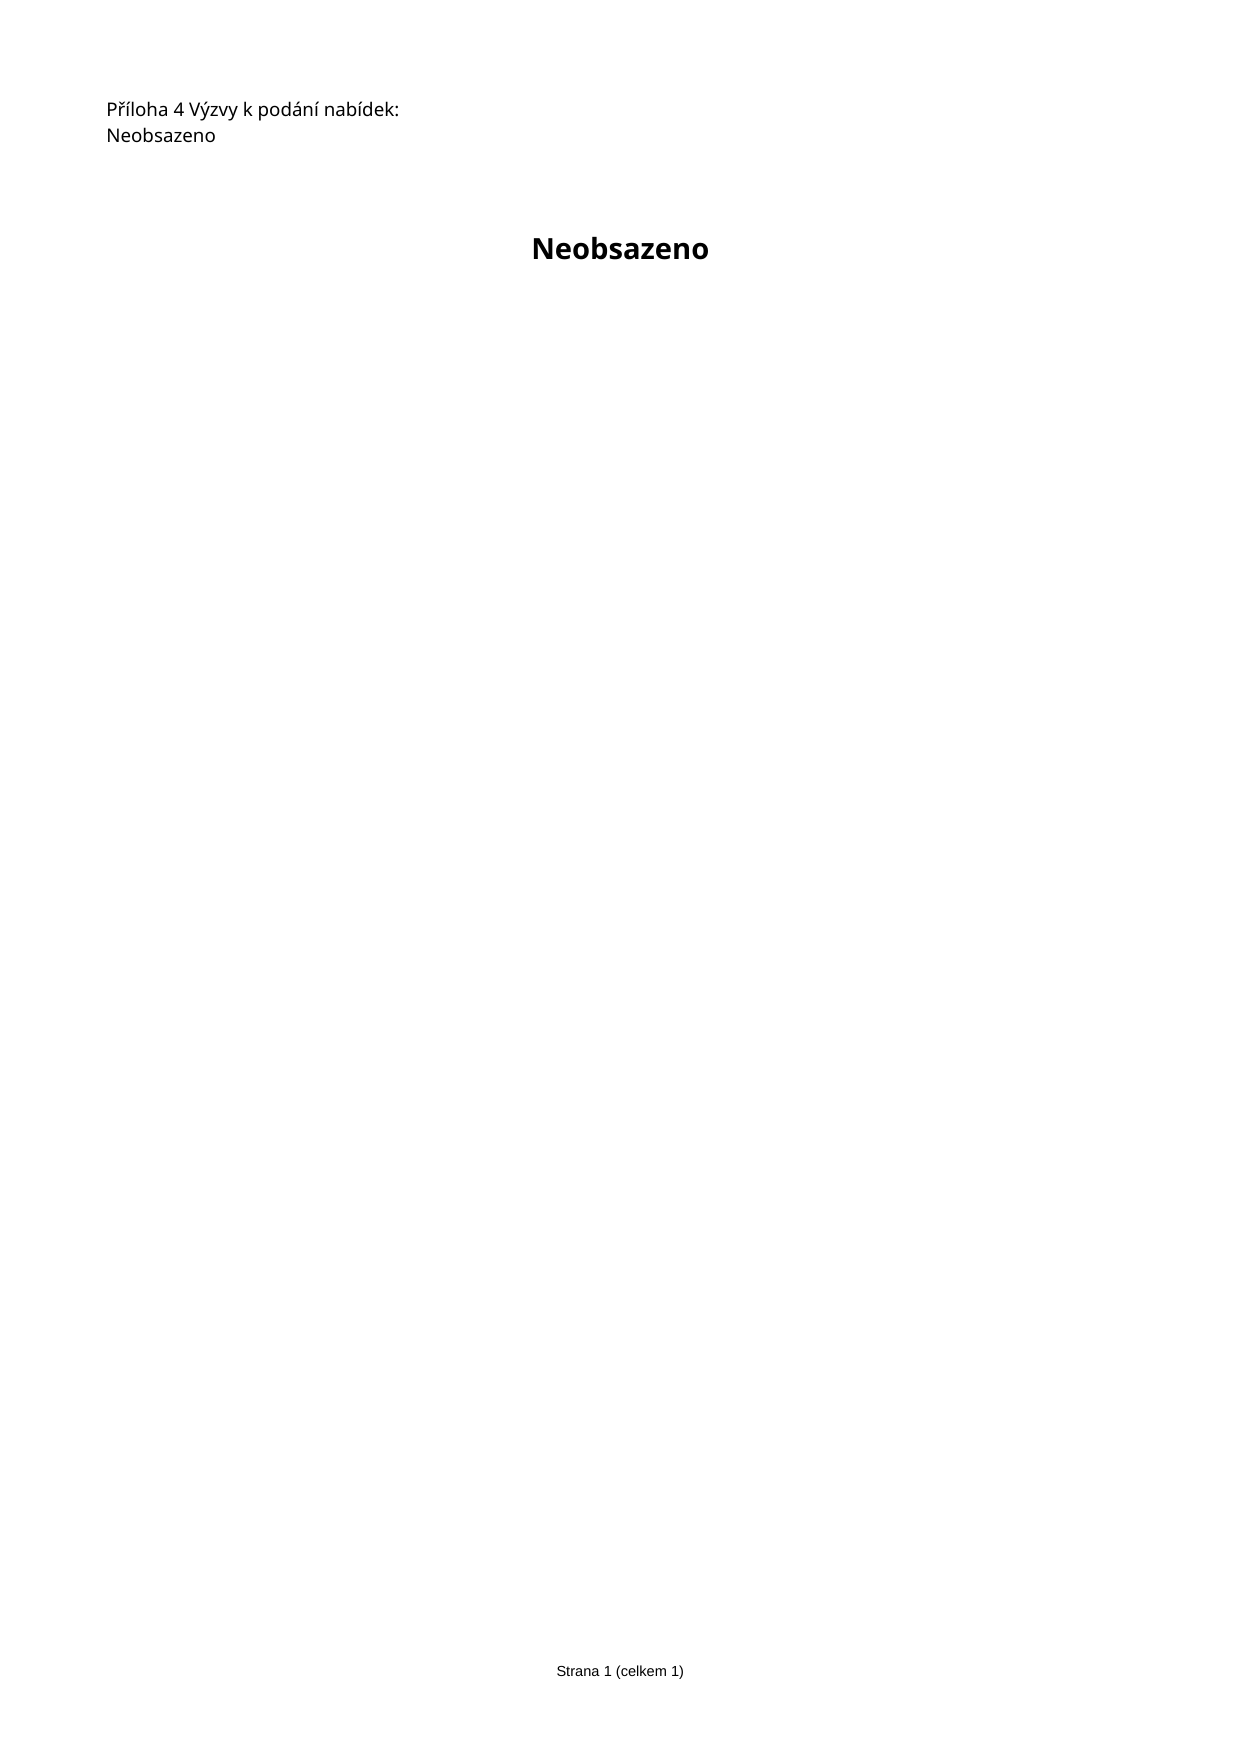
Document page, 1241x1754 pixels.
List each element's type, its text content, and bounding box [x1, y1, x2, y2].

title Neobsazeno [148, 228, 1093, 268]
